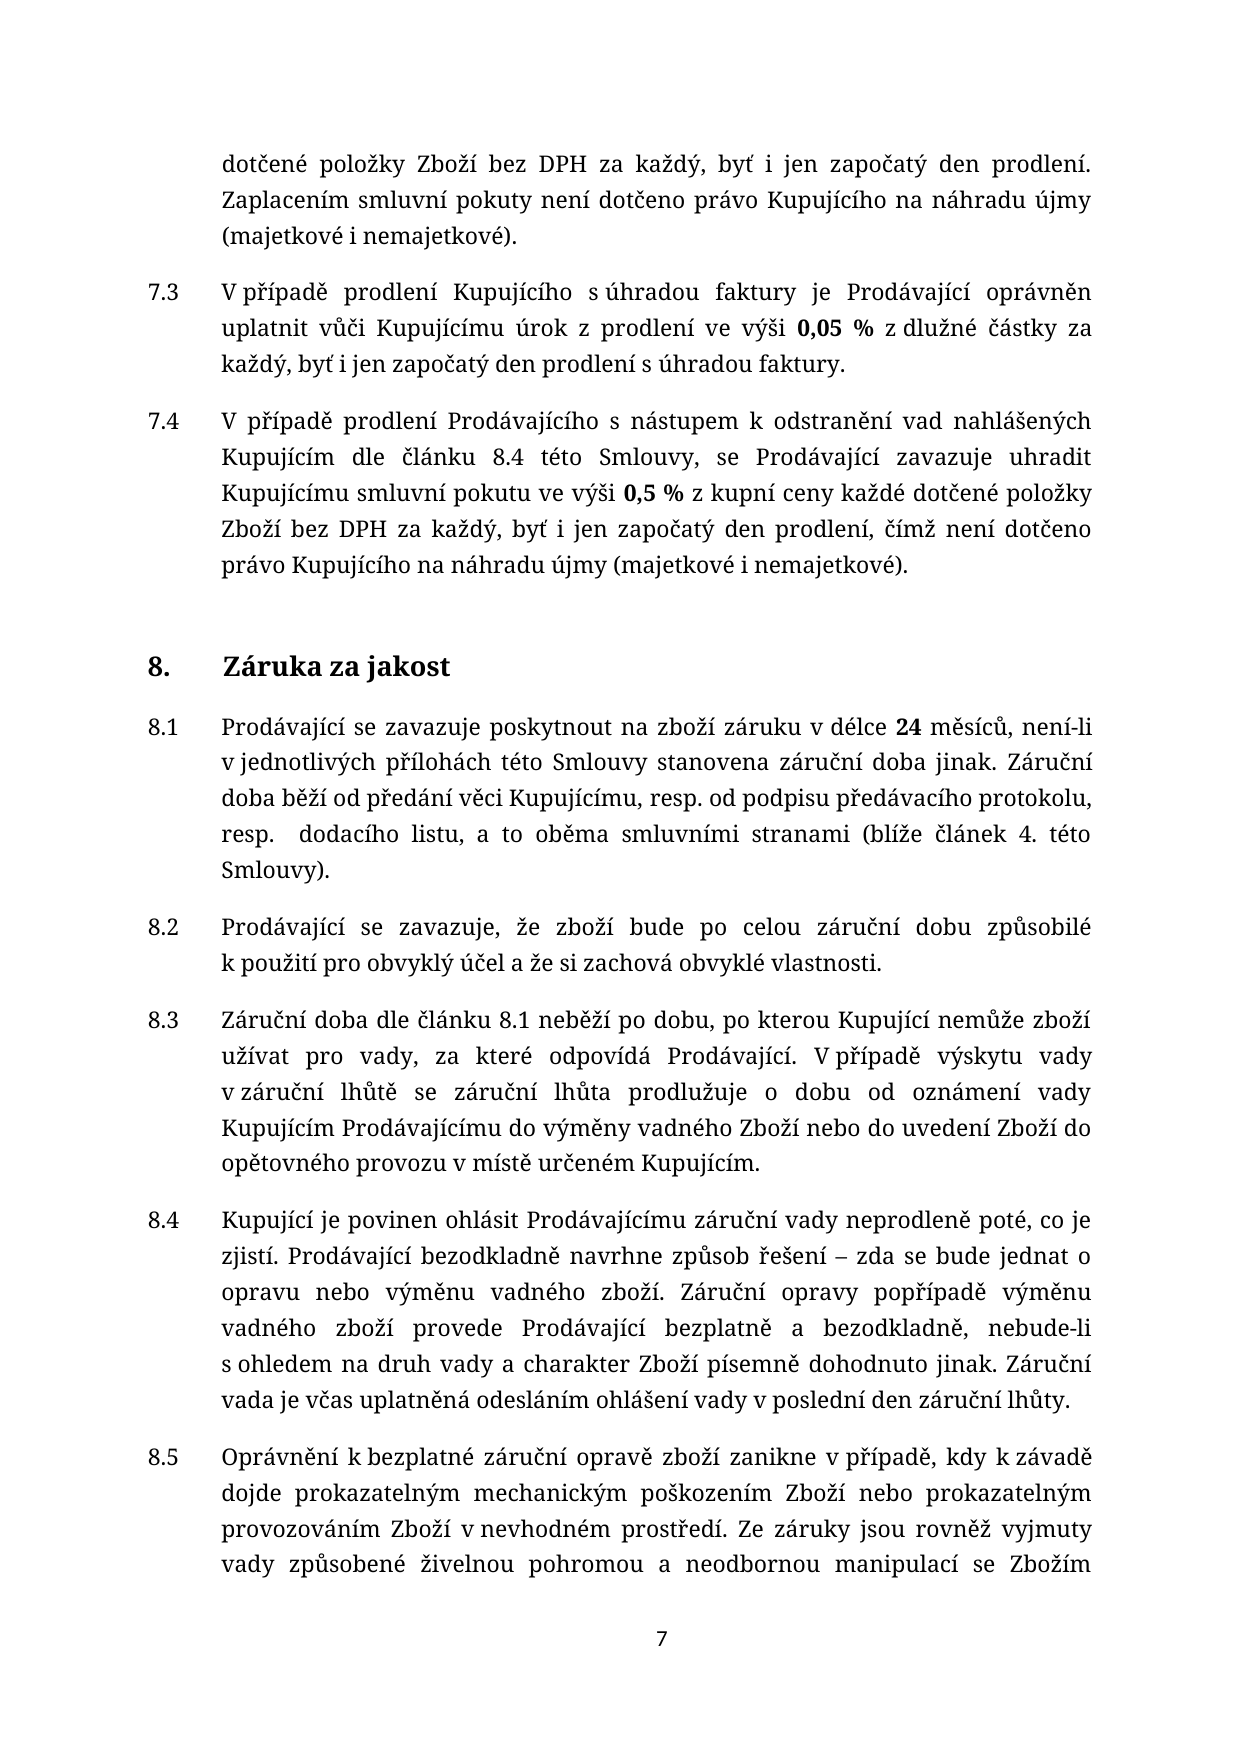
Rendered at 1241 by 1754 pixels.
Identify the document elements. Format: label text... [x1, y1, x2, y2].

text 7.4 V případě prodlení Prodávajícího s nástupem k odstranění vad nahlášených Kupujícím dle článku 8.4 této Smlouvy, se Prodávající zavazuje uhradit Kupujícímu smluvní pokutu ve výši 0,5 % z kupní ceny každé dotčené položky Zboží bez DPH za každý, byť i jen započatý den prodlení, čímž není dotčeno právo Kupujícího na náhradu újmy (majetkové i nemajetkové). [148, 405, 1092, 580]
text 8.4 Kupující je povinen ohlásit Prodávajícímu záruční vady neprodleně poté, co je zjistí. Prodávající bezodkladně navrhne způsob řešení – zda se bude jednat o opravu nebo výměnu vadného zboží. Záruční opravy popřípadě výměnu vadného zboží provede Prodávající bezplatně a bezodkladně, nebude-li s ohledem na druh vady a charakter Zboží písemně dohodnuto jinak. Záruční vada je včas uplatněná odesláním ohlášení vady v poslední den záruční lhůty. [148, 1204, 1092, 1415]
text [148, 1441, 1092, 1580]
text 7.3 V případě prodlení Kupujícího s úhradou faktury je Prodávající oprávněn uplatnit vůči Kupujícímu úrok z prodlení ve výši 0,05 % z dlužné částky za každý, byť i jen započatý den prodlení s úhradou faktury. [148, 276, 1092, 379]
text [148, 148, 1092, 251]
text 8.2 Prodávající se zavazuje, že zboží bude po celou záruční dobu způsobilé k použití pro obvyklý účel a že si zachová obvyklé vlastnosti. [148, 911, 1092, 978]
text 8.3 Záruční doba dle článku 8.1 neběží po dobu, po kterou Kupující nemůže zboží užívat pro vady, za které odpovídá Prodávající. V případě výskytu vady v záruční lhůtě se záruční lhůta prodlužuje o dobu od oznámení vady Kupujícím Prodávajícímu do výměny vadného Zboží nebo do uvedení Zboží do opětovného provozu v místě určeném Kupujícím. [148, 1004, 1092, 1179]
list Záruka za jakost [148, 647, 1092, 684]
text 8.1 Prodávající se zavazuje poskytnout na zboží záruku v délce 24 měsíců, není-li v jednotlivých přílohách této Smlouvy stanovena záruční doba jinak. Záruční doba běží od předání věci Kupujícímu, resp. od podpisu předávacího protokolu, resp. dodacího listu, a to oběma smluvními stranami (blíže článek 4. této Smlouvy). [148, 710, 1092, 885]
